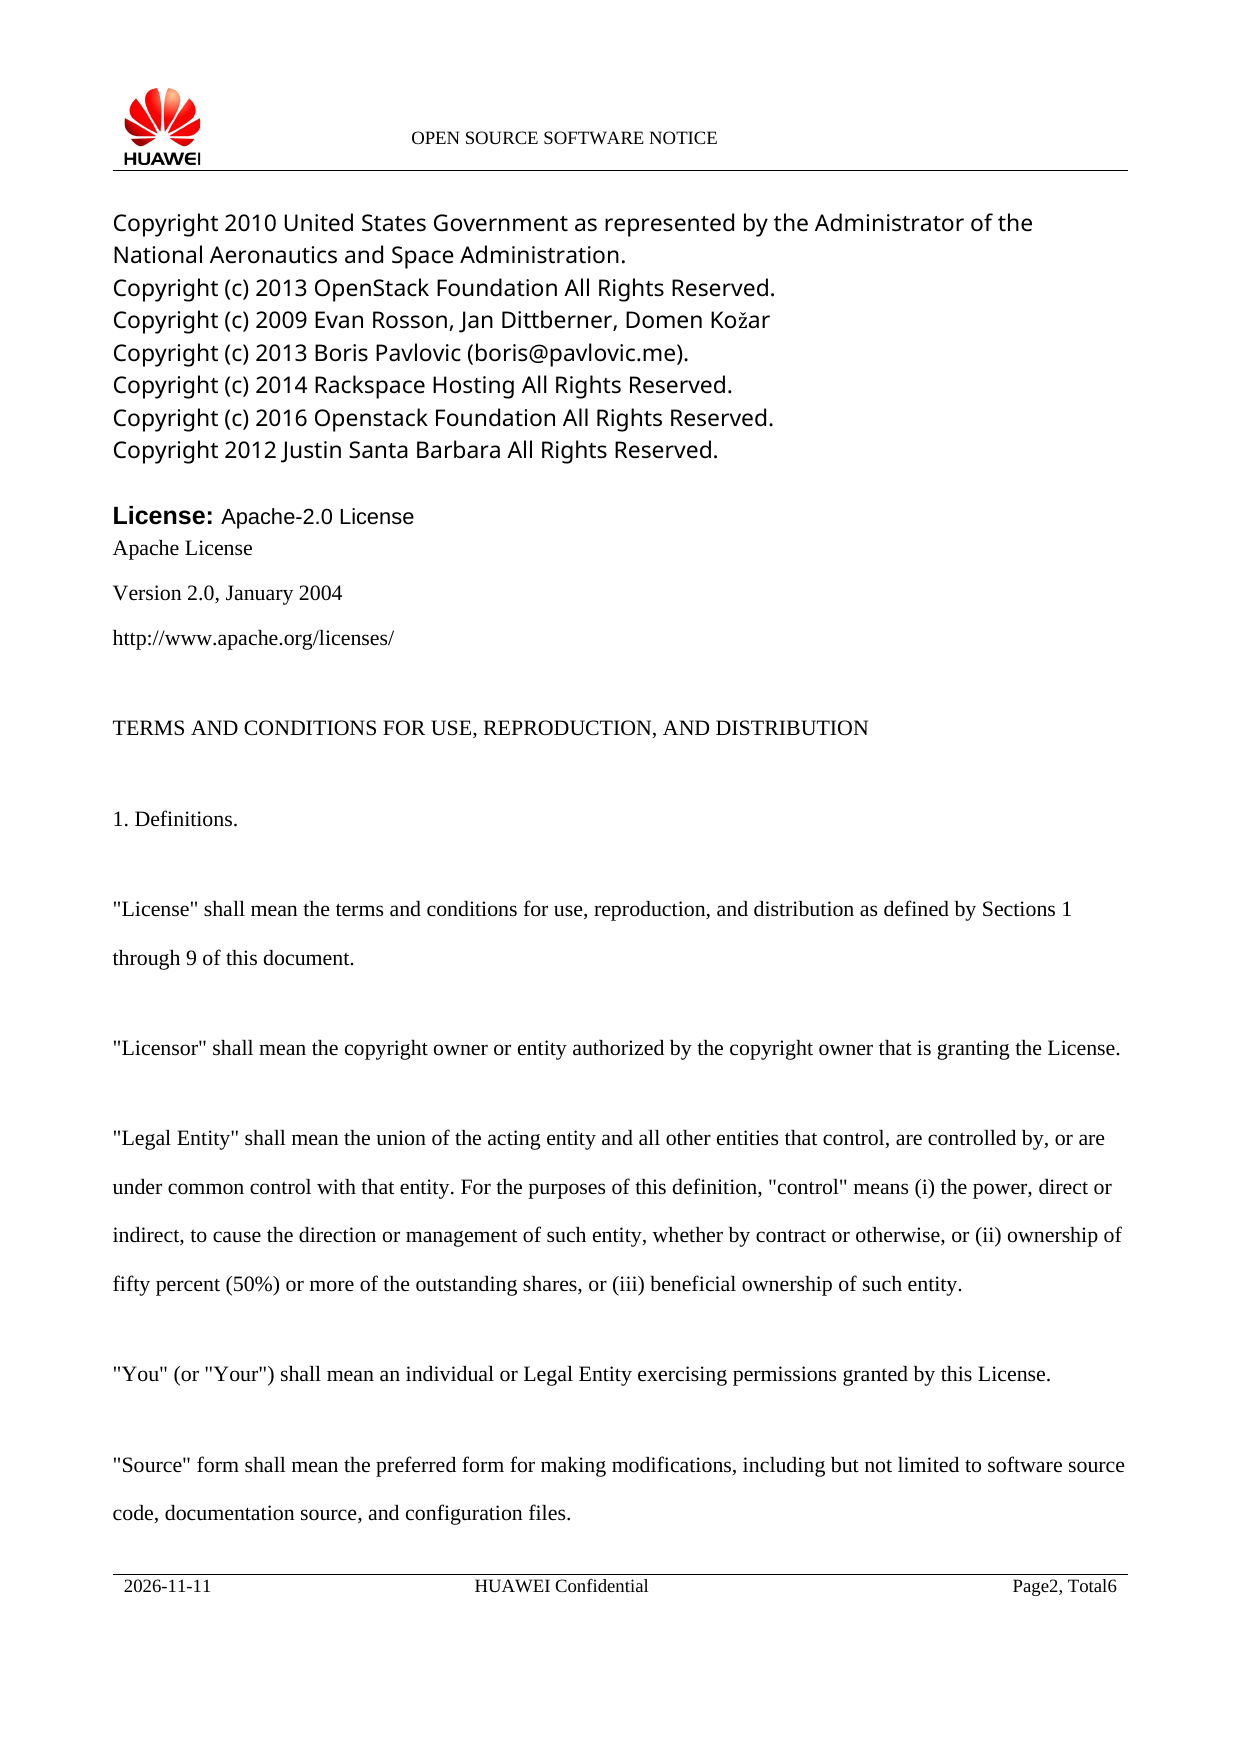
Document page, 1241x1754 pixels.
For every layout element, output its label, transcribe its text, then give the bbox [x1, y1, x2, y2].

picture [124, 88, 201, 165]
text TERMS AND CONDITIONS FOR USE, REPRODUCTION, AND DISTRIBUTION [112, 712, 1128, 744]
text Version 2.0, January 2004 [112, 576, 1128, 609]
text License: Apache-2.0 License [112, 499, 1128, 531]
text Copyright 2012 Justin Santa Barbara All Rights Reserved. [112, 434, 1128, 466]
text "Legal Entity" shall mean the union of the acting entity and all other entities that control, are controlled by, or are under common control with that entity. For the purposes of this definition, "control" means (i) the power, direct or indirect, to cause the direction or management of such entity, whether by contract or otherwise, or (ii) ownership of fifty percent (50%) or more of the outstanding shares, or (iii) beneficial ownership of such entity. [112, 1121, 1128, 1300]
text http://www.apache.org/licenses/ [112, 622, 1128, 654]
text Copyright (c) 2016 Openstack Foundation All Rights Reserved. [112, 401, 1128, 434]
text Copyright (c) 2013 OpenStack Foundation All Rights Reserved. [112, 271, 1128, 304]
text Apache License [112, 531, 1128, 564]
text "License" shall mean the terms and conditions for use, reproduction, and distribution as defined by Sections 1 through 9 of this document. [112, 892, 1128, 973]
text Copyright (c) 2014 Rackspace Hosting All Rights Reserved. [112, 369, 1128, 401]
text Copyright (c) 2013 Boris Pavlovic (boris@pavlovic.me). [112, 336, 1128, 369]
text "You" (or "Your") shall mean an individual or Legal Entity exercising permissions granted by this License. [112, 1358, 1128, 1390]
text Copyright 2010 United States Government as represented by the Administrator of the National Aeronautics and Space Administration. [112, 206, 1128, 271]
text "Licensor" shall mean the copyright owner or entity authorized by the copyright owner that is granting the License. [112, 1031, 1128, 1064]
text 1. Definitions. [112, 802, 1128, 834]
text "Source" form shall mean the preferred form for making modifications, including but not limited to software source code, documentation source, and configuration files. [112, 1448, 1128, 1529]
text Copyright (c) 2009 Evan Rosson, Jan Dittberner, Domen Kožar [112, 304, 1128, 336]
